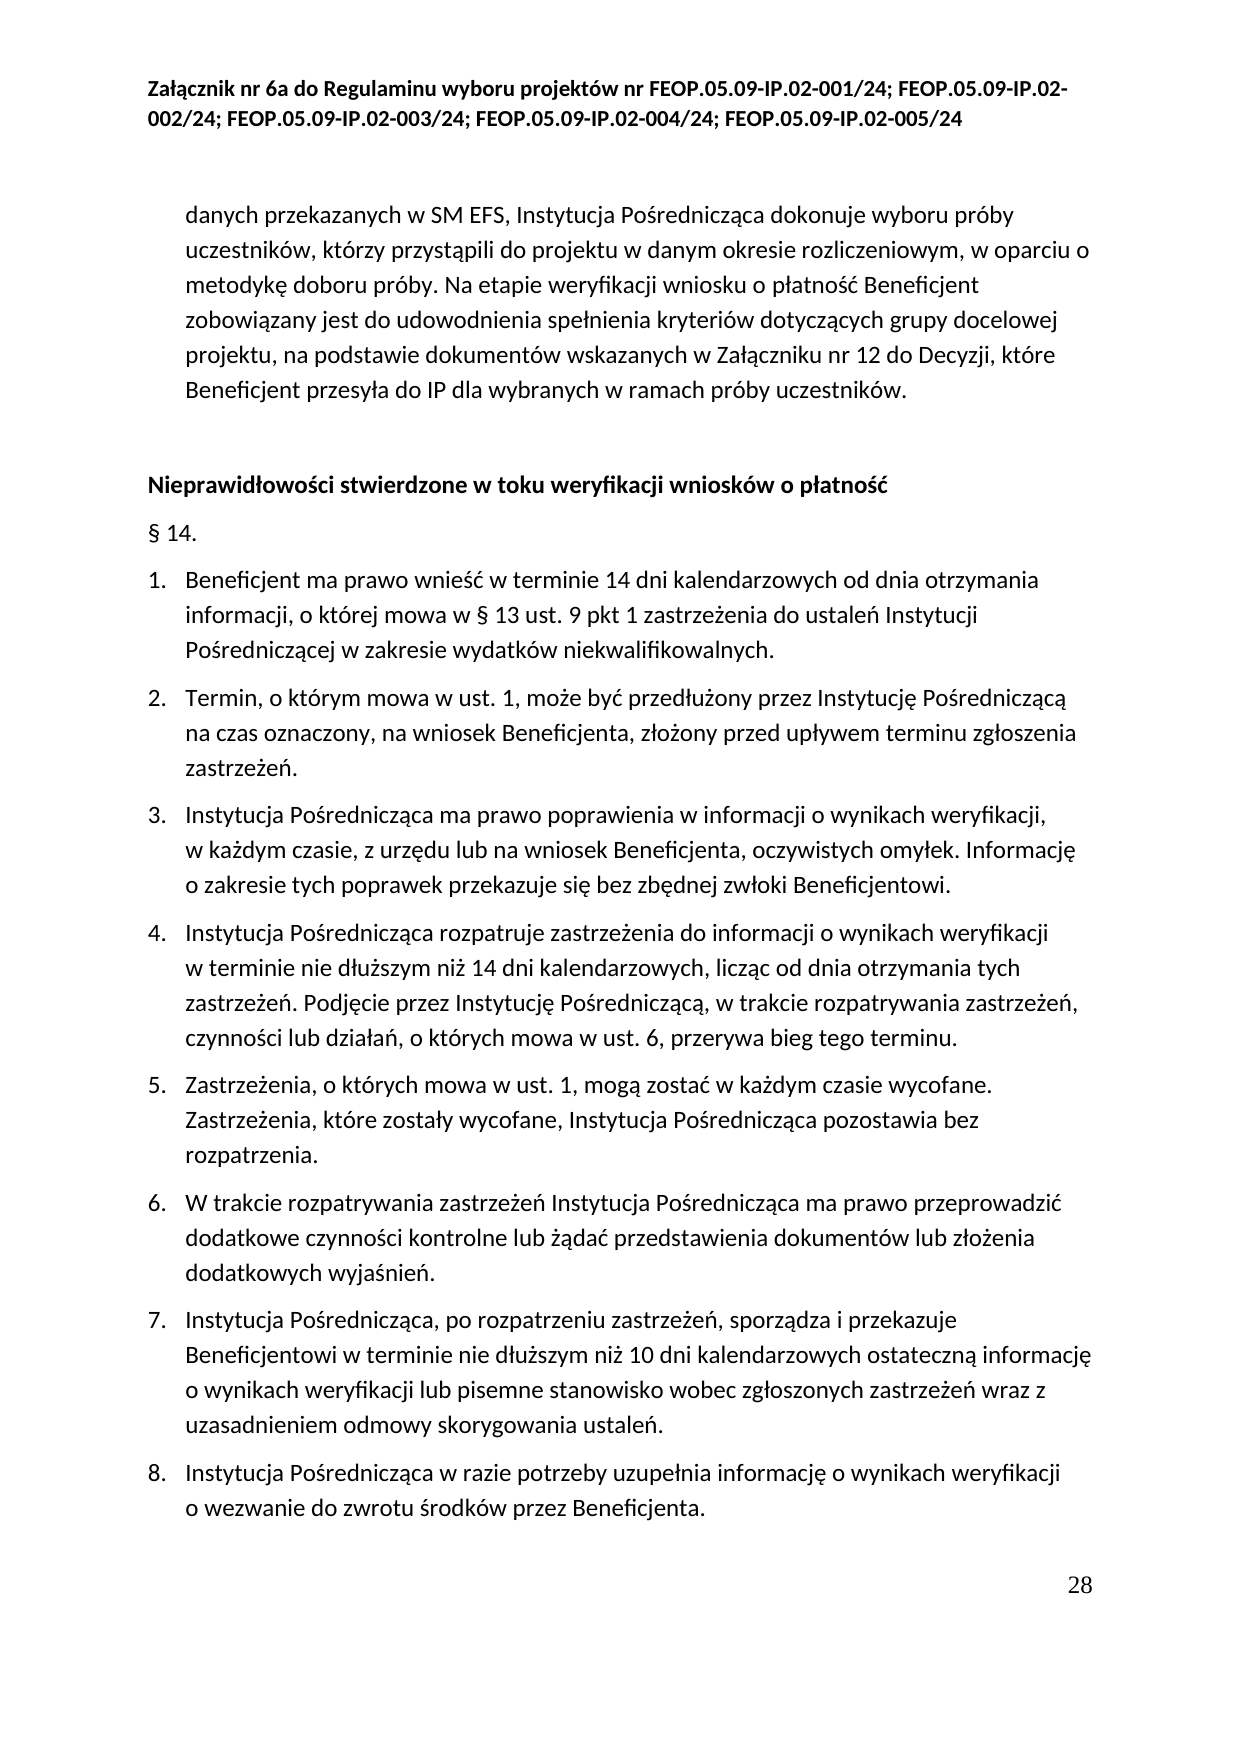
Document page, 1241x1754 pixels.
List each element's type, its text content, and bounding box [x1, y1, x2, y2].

list Instytucja Pośrednicząca, po rozpatrzeniu zastrzeżeń, sporządza i przekazuje Beneficjentowi w terminie nie dłuższym niż 10 dni kalendarzowych ostateczną informację o wynikach weryfikacji lub pisemne stanowisko wobec zgłoszonych zastrzeżeń wraz z uzasadnieniem odmowy skorygowania ustaleń. [148, 1304, 1092, 1440]
text § 14. [148, 517, 1092, 547]
list Zastrzeżenia, o których mowa w ust. 1, mogą zostać w każdym czasie wycofane. Zastrzeżenia, które zostały wycofane, Instytucja Pośrednicząca pozostawia bez rozpatrzenia. [148, 1069, 1092, 1170]
list W trakcie rozpatrywania zastrzeżeń Instytucja Pośrednicząca ma prawo przeprowadzić dodatkowe czynności kontrolne lub żądać przedstawienia dokumentów lub złożenia dodatkowych wyjaśnień. [148, 1187, 1092, 1287]
list Instytucja Pośrednicząca ma prawo poprawienia w informacji o wynikach weryfikacji, w każdym czasie, z urzędu lub na wniosek Beneficjenta, oczywistych omyłek. Informację o zakresie tych poprawek przekazuje się bez zbędnej zwłoki Beneficjentowi. [148, 799, 1092, 900]
list Instytucja Pośrednicząca rozpatruje zastrzeżenia do informacji o wynikach weryfikacji w terminie nie dłuższym niż 14 dni kalendarzowych, licząc od dnia otrzymania tych zastrzeżeń. Podjęcie przez Instytucję Pośredniczącą, w trakcie rozpatrywania zastrzeżeń, czynności lub działań, o których mowa w ust. 6, przerywa bieg tego terminu. [148, 917, 1092, 1052]
list Beneficjent ma prawo wnieść w terminie 14 dni kalendarzowych od dnia otrzymania informacji, o której mowa w § 13 ust. 9 pkt 1 zastrzeżenia do ustaleń Instytucji Pośredniczącej w zakresie wydatków niekwalifikowalnych. [148, 564, 1092, 665]
list Termin, o którym mowa w ust. 1, może być przedłużony przez Instytucję Pośredniczącą na czas oznaczony, na wniosek Beneficjenta, złożony przed upływem terminu zgłoszenia zastrzeżeń. [148, 682, 1092, 782]
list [148, 199, 1092, 405]
text Nieprawidłowości stwierdzone w toku weryfikacji wniosków o płatność [148, 469, 1092, 500]
list Instytucja Pośrednicząca w razie potrzeby uzupełnia informację o wynikach weryfikacji o wezwanie do zwrotu środków przez Beneficjenta. [148, 1457, 1092, 1522]
